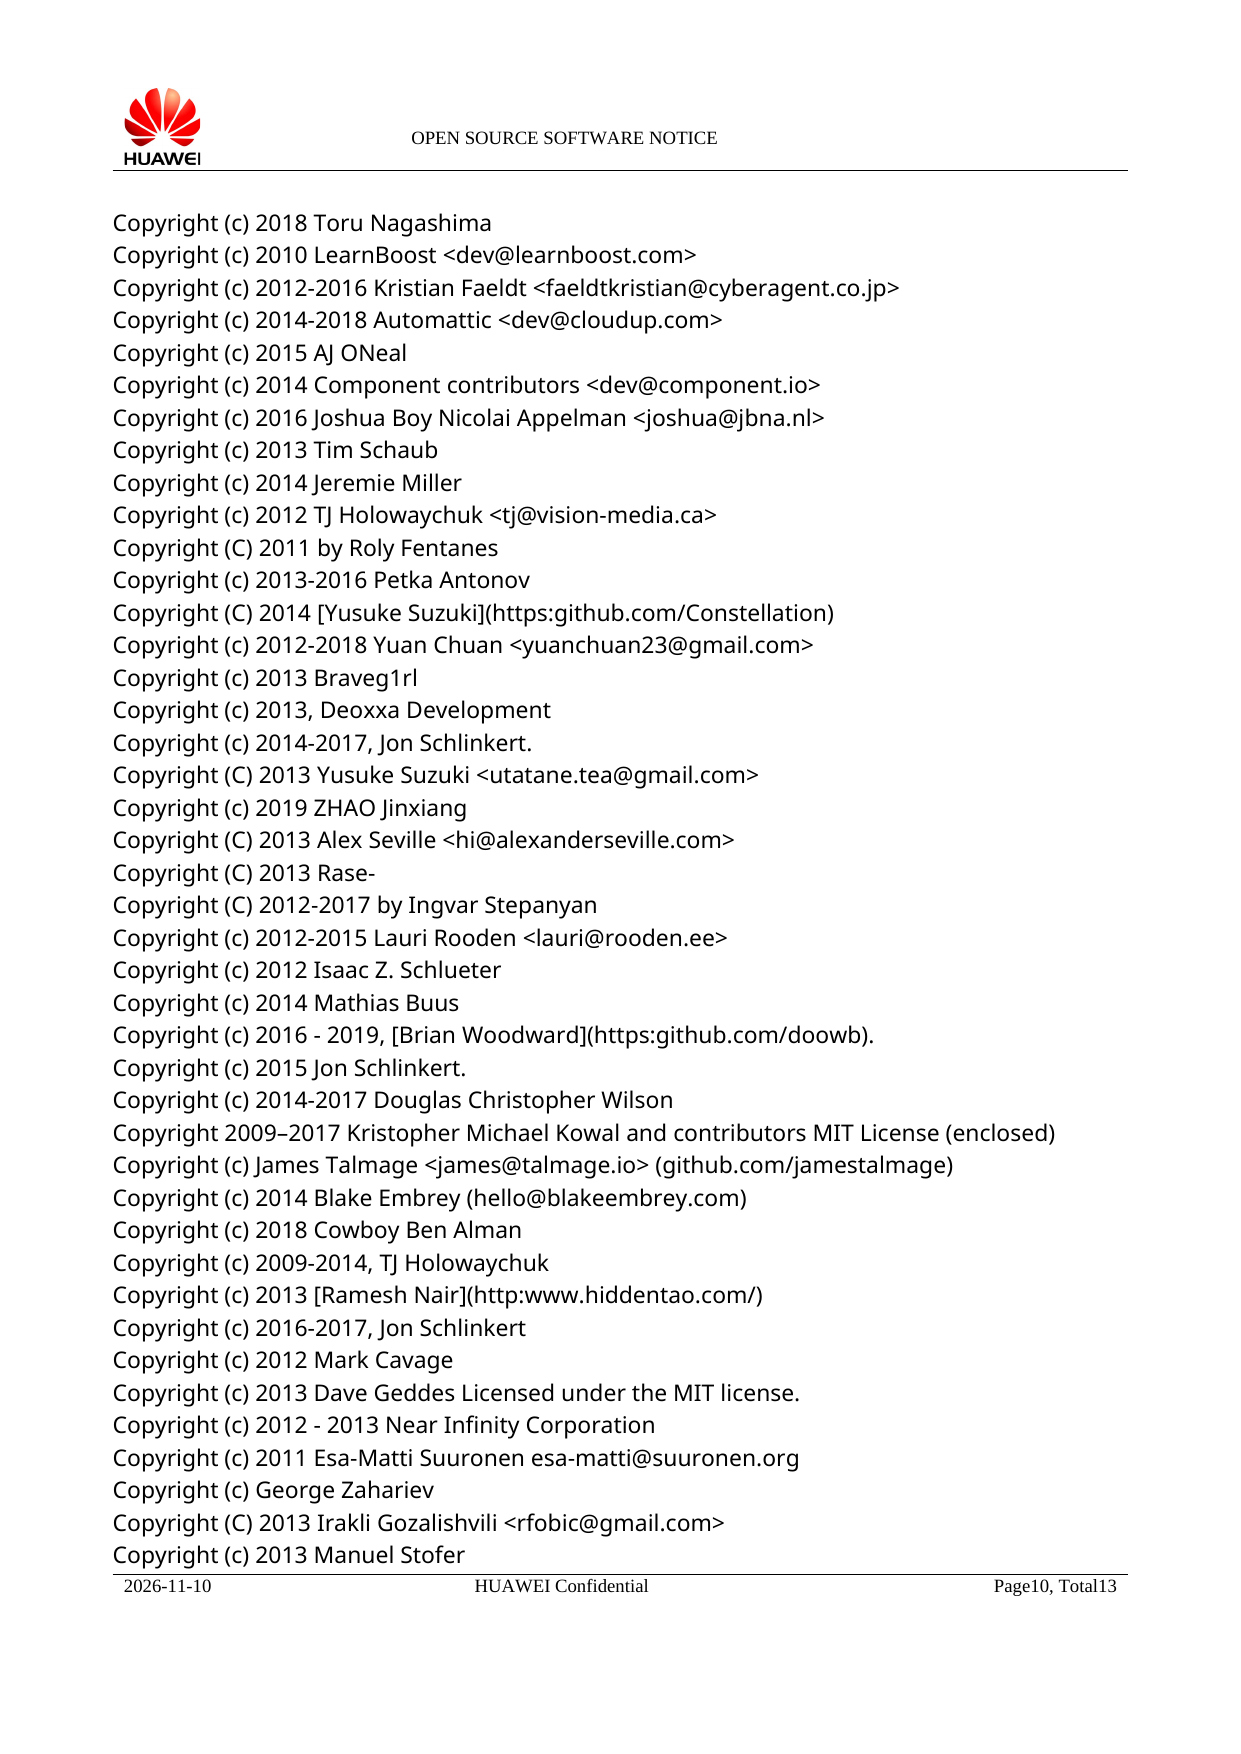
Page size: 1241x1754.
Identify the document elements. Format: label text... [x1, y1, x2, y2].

picture [124, 88, 201, 165]
